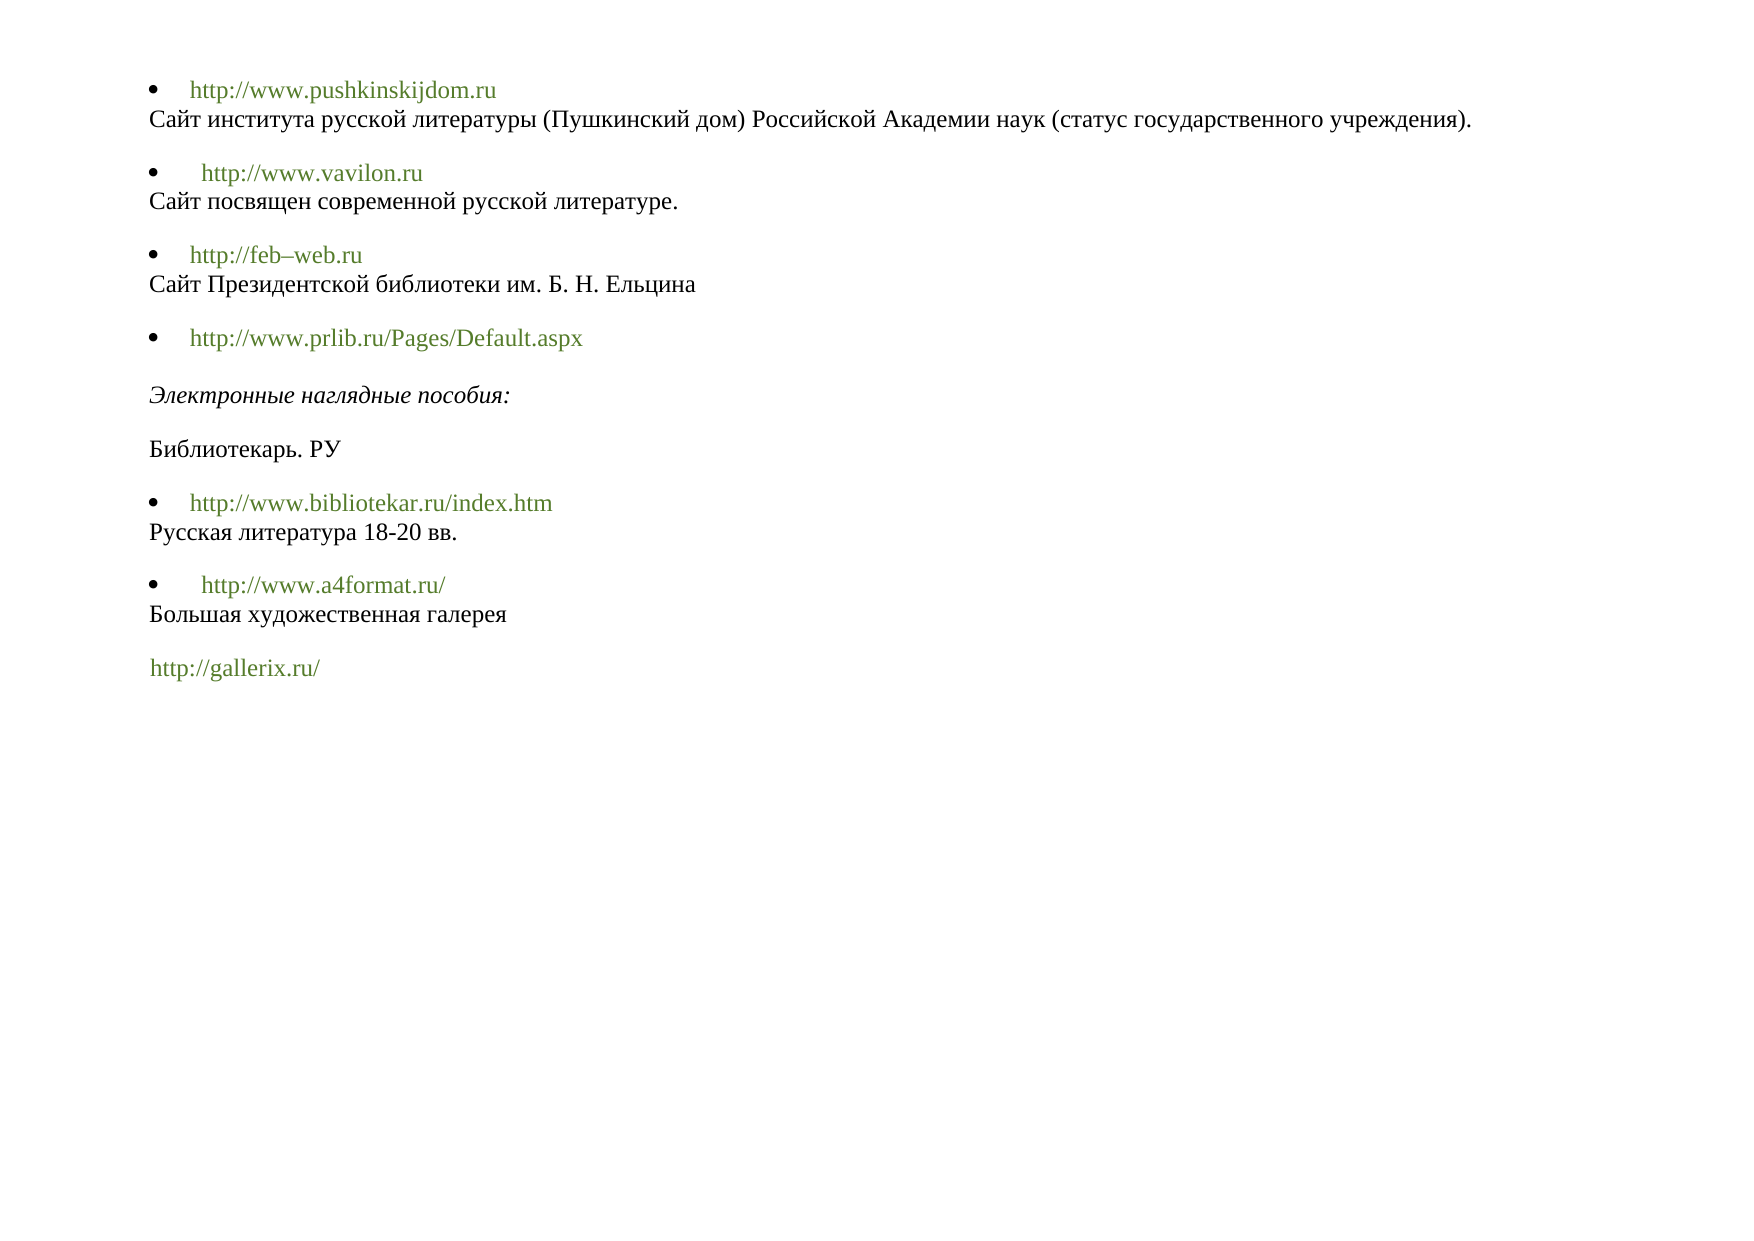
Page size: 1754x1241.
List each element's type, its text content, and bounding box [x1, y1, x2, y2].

list http://gallerix.ru/ [150, 653, 1679, 682]
list http://www.prlib.ru/Pages/Default.aspx [75, 323, 1679, 352]
text Сайт посвящен современной русской литературе. [75, 186, 1679, 215]
list http://www.a4format.ru/ [75, 571, 1679, 599]
text Большая художественная галерея [75, 599, 1679, 628]
text Русская литература 18-20 вв. [75, 517, 1679, 546]
text Сайт института русской литературы (Пушкинский дом) Российской Академии наук (статус государственного учреждения). [75, 104, 1679, 132]
list http://www.bibliotekar.ru/index.htm [75, 488, 1679, 517]
list http://feb–web.ru [75, 240, 1679, 269]
text Сайт Президентской библиотеки им. Б. Н. Ельцина [75, 269, 1679, 298]
text Электронные наглядные пособия: [75, 380, 1679, 409]
text Библиотекарь. РУ [75, 434, 1679, 463]
list http://www.pushkinskijdom.ru [75, 75, 1679, 104]
list http://www.vavilon.ru [75, 158, 1679, 186]
